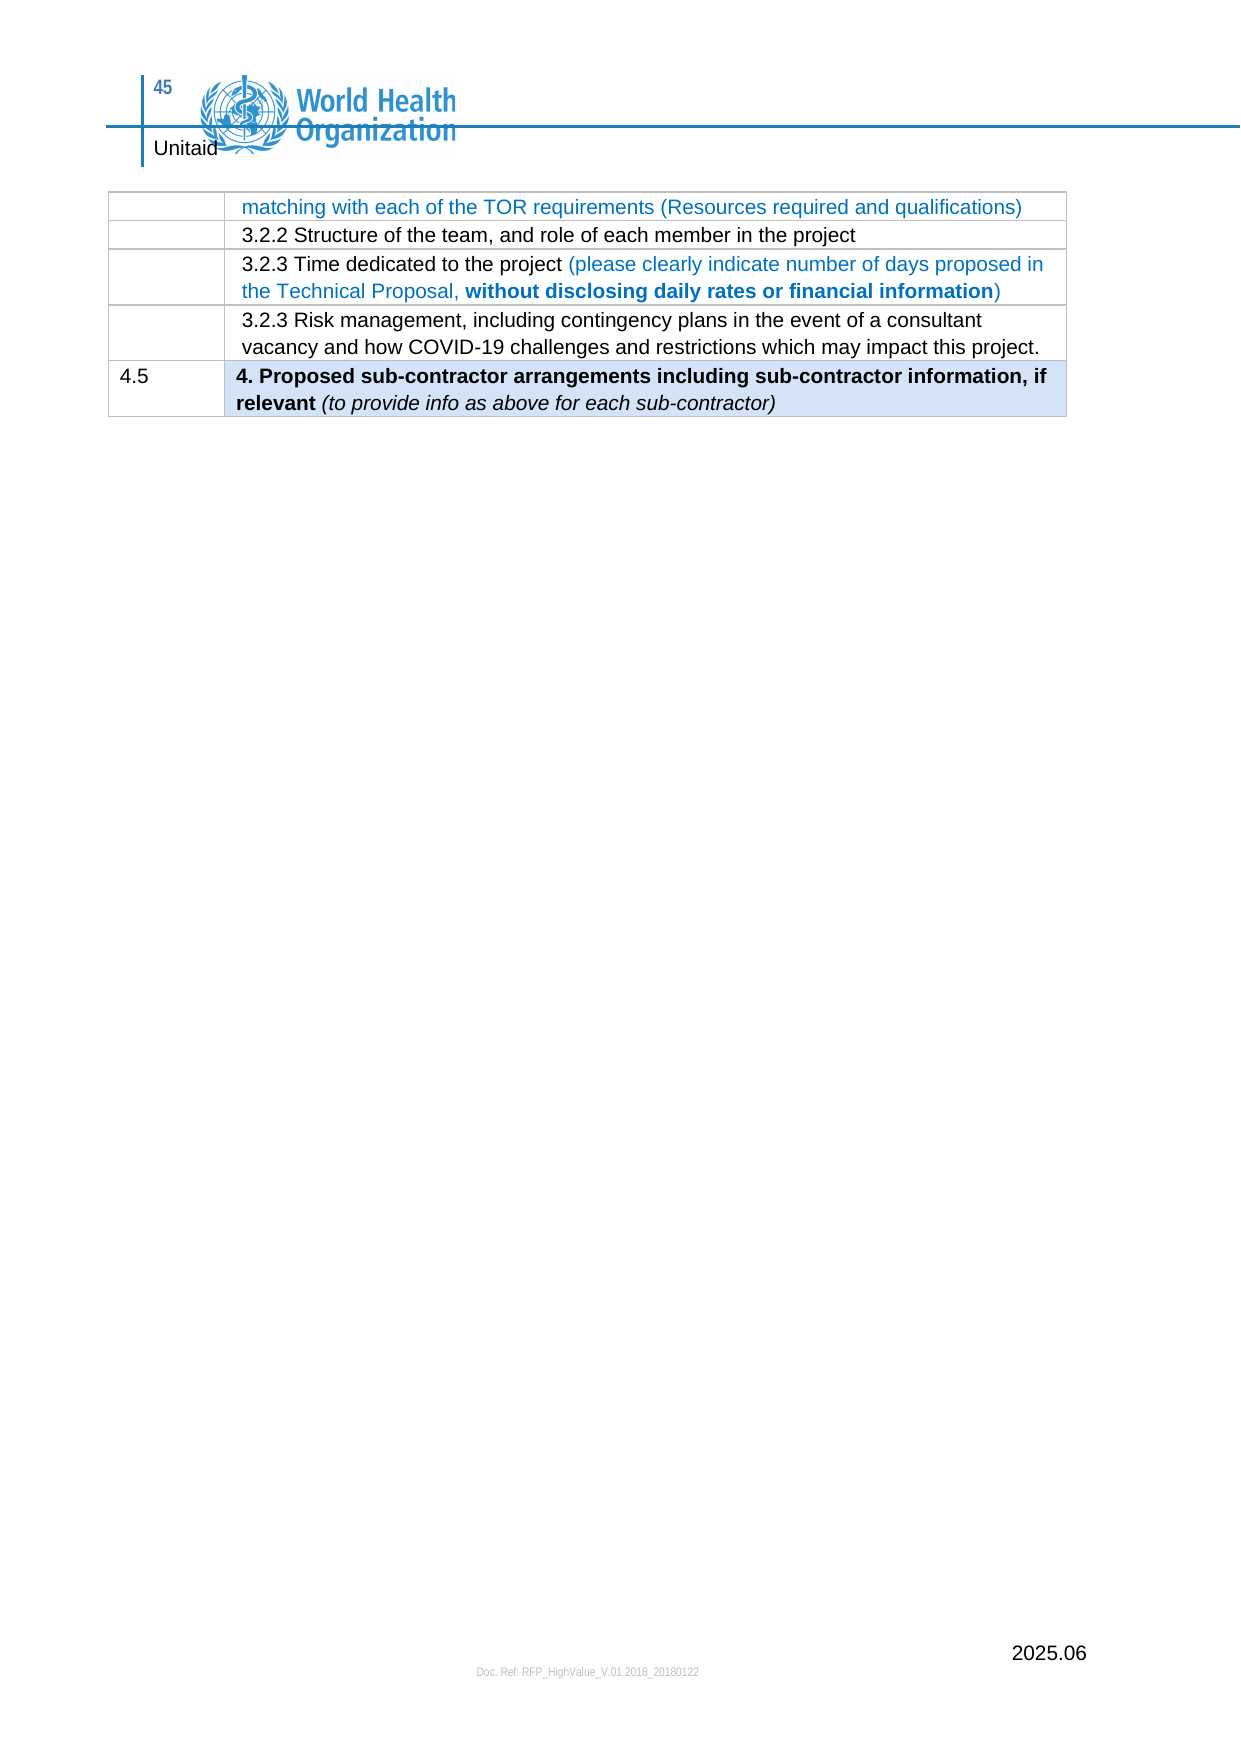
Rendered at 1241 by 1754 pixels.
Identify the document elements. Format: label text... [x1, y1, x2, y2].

table_cell 4.5 [109, 361, 224, 416]
table_cell 3.2.2 Structure of the team, and role of each member in the project [225, 221, 1066, 248]
table_cell [109, 250, 224, 304]
table_cell [109, 193, 224, 220]
table_cell [109, 306, 224, 360]
picture [200, 128, 456, 154]
table_cell 3.2.3 Risk management, including contingency plans in the event of a consultant vacancy and how COVID-19 challenges and restrictions which may impact this project. [225, 306, 1066, 360]
table_cell 4. Proposed sub-contractor arrangements including sub-contractor information, if relevant (to provide info as above for each sub-contractor) [225, 361, 1066, 416]
picture [200, 75, 456, 125]
table_cell [109, 221, 224, 248]
table_cell 3.2.3 Time dedicated to the project (please clearly indicate number of days proposed in the Technical Proposal, without disclosing daily rates or financial information) [225, 250, 1066, 304]
